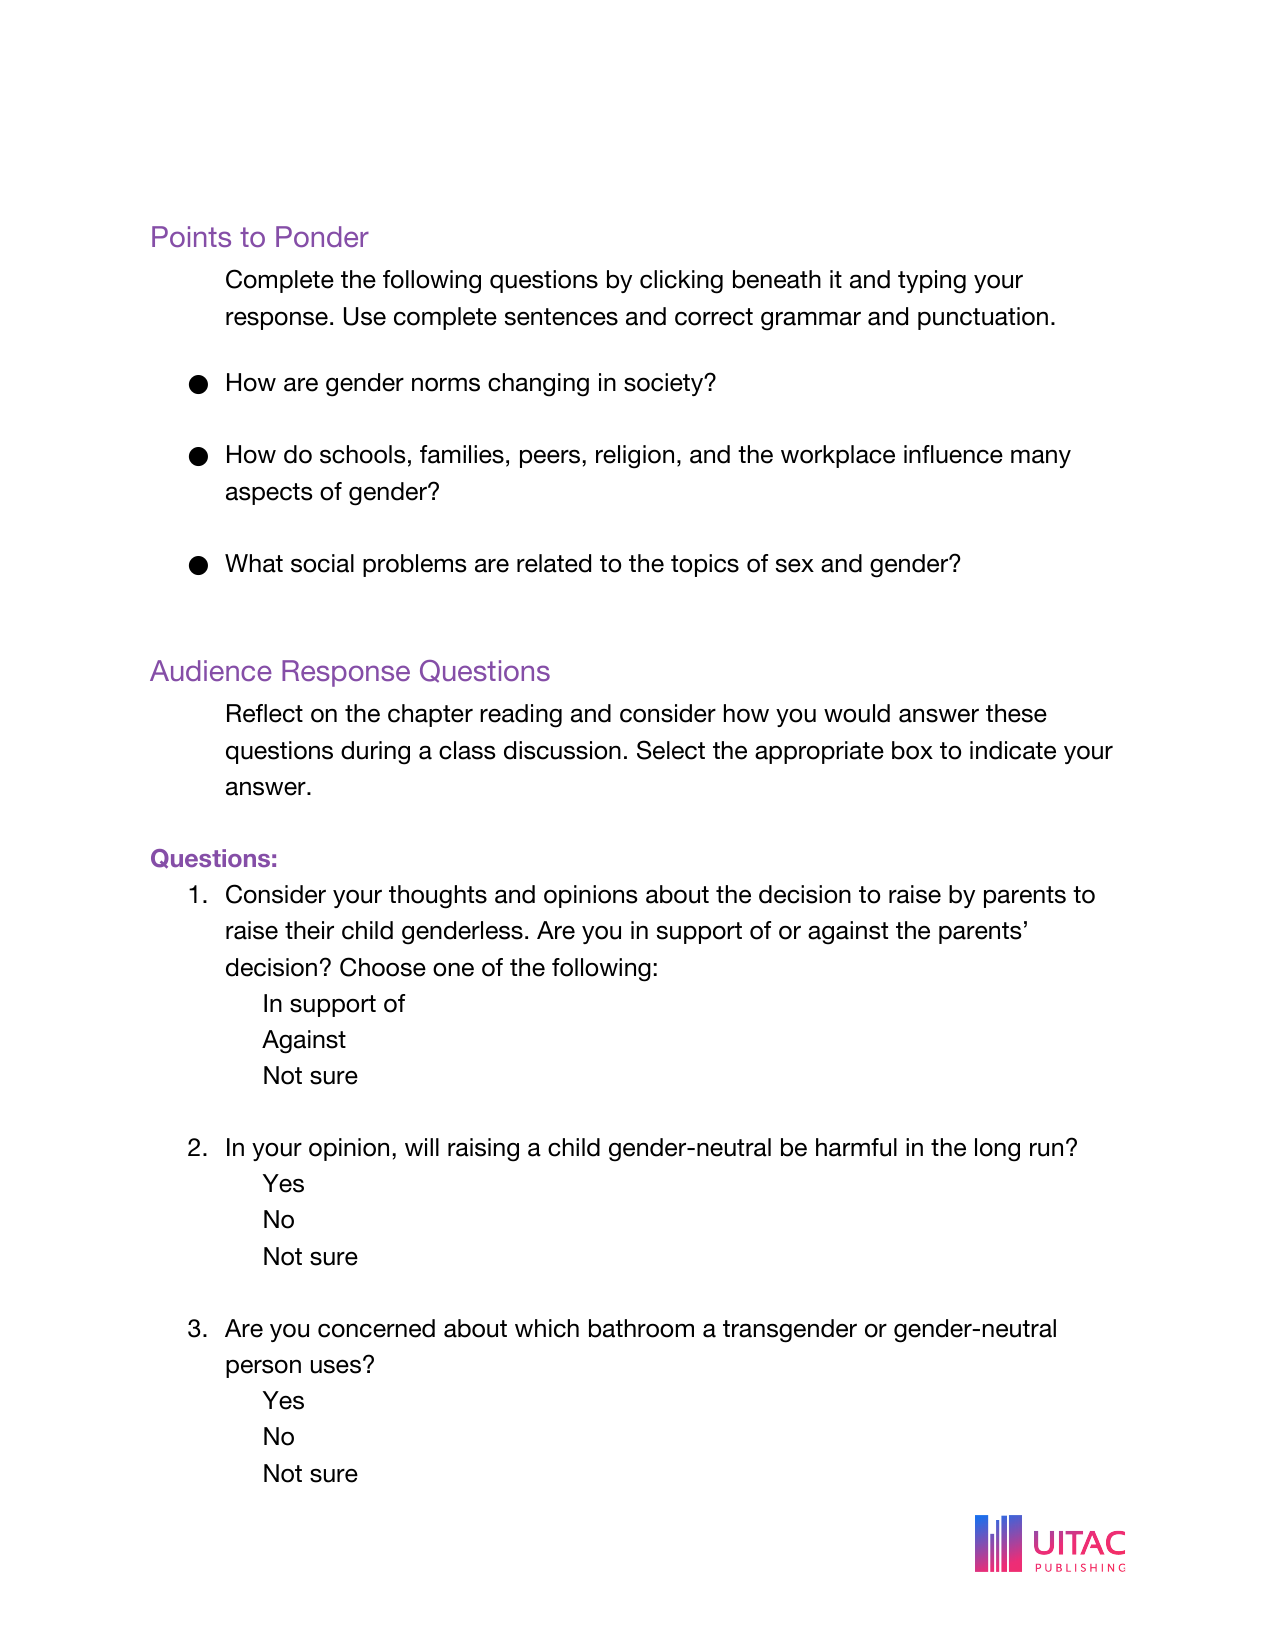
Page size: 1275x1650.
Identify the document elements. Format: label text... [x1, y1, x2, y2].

list No [262, 1204, 1125, 1236]
list How do schools, families, peers, religion, and the workplace influence many aspects of gender? [187, 439, 1125, 507]
list Consider your thoughts and opinions about the decision to raise by parents to raise their child genderless. Are you in support of or against the parents’ decision? Choose one of the following: [187, 879, 1125, 983]
list Not sure [262, 1060, 1125, 1091]
list How are gender norms changing in society? [187, 367, 1125, 398]
list Yes [262, 1168, 1125, 1200]
text Reflect on the chapter reading and consider how you would answer these questions during a class discussion. Select the appropriate box to indicate your answer. [225, 698, 1125, 802]
list What social problems are related to the topics of sex and gender? [187, 548, 1125, 579]
list Are you concerned about which bathroom a transgender or gender-neutral person uses? [187, 1313, 1125, 1381]
text Complete the following questions by clicking beneath it and typing your response. Use complete sentences and correct grammar and punctuation. [225, 264, 1125, 332]
picture [975, 1515, 1125, 1572]
list In your opinion, will raising a child gender-neutral be harmful in the long run? [187, 1132, 1125, 1164]
list Not sure [262, 1241, 1125, 1272]
subtitle Audience Response Questions [150, 653, 1125, 690]
list Yes [262, 1385, 1125, 1417]
list No [262, 1421, 1125, 1453]
list Not sure [262, 1458, 1125, 1489]
text Questions: [150, 843, 1125, 874]
list In support of [262, 988, 1125, 1019]
subtitle Points to Ponder [150, 219, 1125, 256]
list Against [262, 1024, 1125, 1055]
